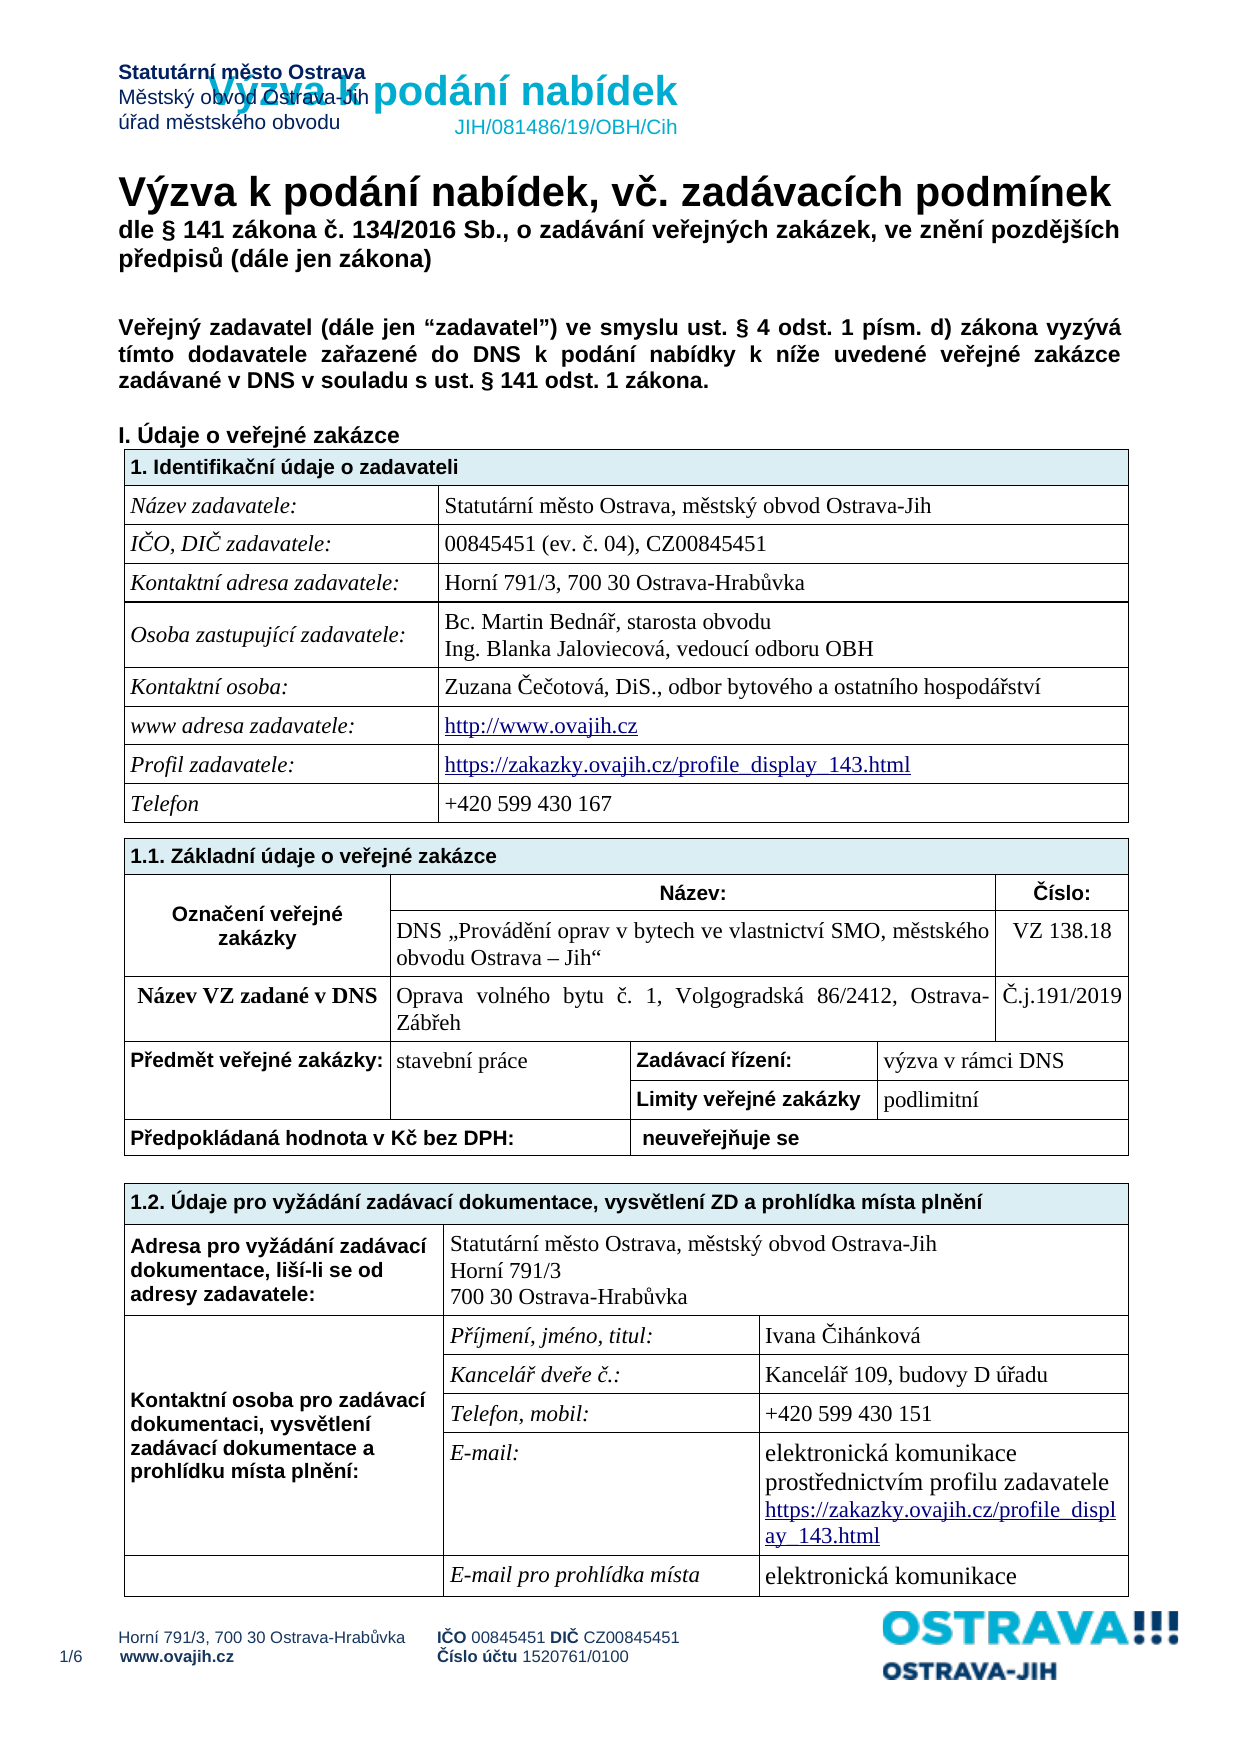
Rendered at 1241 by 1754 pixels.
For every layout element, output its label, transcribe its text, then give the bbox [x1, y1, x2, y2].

table_cell E-mail: [444, 1433, 759, 1554]
table_cell Č.j.191/2019 [996, 977, 1128, 1041]
table_cell Telefon [125, 784, 438, 822]
table_cell Ivana Čihánková [760, 1316, 1128, 1354]
table_cell Oprava volného bytu č. 1, Volgogradská 86/2412, Ostrava-Zábřeh [391, 977, 995, 1041]
table_cell Telefon, mobil: [444, 1394, 759, 1432]
picture [882, 1611, 1179, 1680]
table_cell Název VZ zadané v DNS [125, 977, 390, 1041]
table_cell Osoba zastupující zadavatele: [125, 603, 438, 667]
table_cell Adresa pro vyžádání zadávací dokumentace, liší-li se od adresy zadavatele: [125, 1225, 443, 1315]
table_cell https://zakazky.ovajih.cz/profile_display_143.html [439, 745, 1128, 783]
table_cell neuveřejňuje se [631, 1120, 1128, 1155]
table_cell elektronická komunikace prostřednictvím profilu zadavatele https://zakazky.ovajih.cz/profile_display_143.html [760, 1556, 1128, 1596]
table_cell Limity veřejné zakázky [631, 1081, 877, 1118]
table_cell Název: [391, 875, 995, 910]
table_cell Statutární město Ostrava, městský obvod Ostrava-Jih [439, 486, 1128, 524]
table_cell Profil zadavatele: [125, 745, 438, 783]
table_cell výzva v rámci DNS [878, 1042, 1128, 1080]
table_cell Označení veřejné zakázky [125, 875, 390, 976]
table_header 1.2. Údaje pro vyžádání zadávací dokumentace, vysvětlení ZD a prohlídka místa plnění [125, 1184, 1128, 1224]
table_cell Kontaktní osoba: [125, 668, 438, 706]
table_cell VZ 138.18 [996, 911, 1128, 976]
table_cell www adresa zadavatele: [125, 707, 438, 744]
table_cell Kontaktní adresa zadavatele: [125, 564, 438, 601]
table_cell Zuzana Čečotová, DiS., odbor bytového a ostatního hospodářství [439, 668, 1128, 706]
table_cell elektronická komunikace prostřednictvím profilu zadavatele https://zakazky.ovajih.cz/profile_display_143.html [760, 1433, 1128, 1554]
table_cell Statutární město Ostrava, městský obvod Ostrava-Jih Horní 791/3 700 30 Ostrava-Hrabůvka [444, 1225, 1128, 1315]
table_cell Kancelář dveře č.: [444, 1355, 759, 1393]
table_cell podlimitní [878, 1081, 1128, 1118]
table_cell E-mail pro prohlídka místa plnění: [444, 1556, 759, 1596]
table_cell Kontaktní osoba pro zadávací dokumentaci, vysvětlení zadávací dokumentace a prohlídku místa plnění: [125, 1316, 443, 1554]
table_cell Zadávací řízení: [631, 1042, 877, 1080]
table_cell [125, 1556, 443, 1596]
table_cell Horní 791/3, 700 30 Ostrava-Hrabůvka [439, 564, 1128, 601]
table_cell Příjmení, jméno, titul: [444, 1316, 759, 1354]
table_header 1.1. Základní údaje o veřejné zakázce [125, 839, 1128, 874]
text Veřejný zadavatel (dále jen “zadavatel”) ve smyslu ust. § 4 odst. 1 písm. d) zákona vyzývá tímto dodavatele zařazené do DNS k podání nabídky k níže uvedené veřejné zakázce zadávané v DNS v souladu s ust. § 141 odst. 1 zákona. [118, 314, 1122, 393]
table_cell +420 599 430 151 [760, 1394, 1128, 1432]
table_cell Číslo: [996, 875, 1128, 910]
title dle § 141 zákona č. 134/2016 Sb., o zadávání veřejných zakázek, ve znění pozdějších předpisů (dále jen zákona) [118, 216, 1122, 273]
text I. Údaje o veřejné zakázce [118, 422, 1122, 448]
title Výzva k podání nabídek, vč. zadávacích podmínek [118, 168, 1122, 216]
table_cell 00845451 (ev. č. 04), CZ00845451 [439, 525, 1128, 563]
table_cell Předmět veřejné zakázky: [125, 1042, 390, 1118]
table_cell stavební práce [391, 1042, 630, 1118]
table_cell Název zadavatele: [125, 486, 438, 524]
table_cell IČO, DIČ zadavatele: [125, 525, 438, 563]
table_cell Bc. Martin Bednář, starosta obvodu Ing. Blanka Jaloviecová, vedoucí odboru OBH [439, 603, 1128, 667]
table_cell Kancelář 109, budovy D úřadu [760, 1355, 1128, 1393]
table_cell Předpokládaná hodnota v Kč bez DPH: [125, 1120, 630, 1155]
table_cell http://www.ovajih.cz [439, 707, 1128, 744]
table_cell DNS „Provádění oprav v bytech ve vlastnictví SMO, městského obvodu Ostrava – Jih“ [391, 911, 995, 976]
table_cell +420 599 430 167 [439, 784, 1128, 822]
table_header 1. Identifikační údaje o zadavateli [125, 450, 1128, 485]
